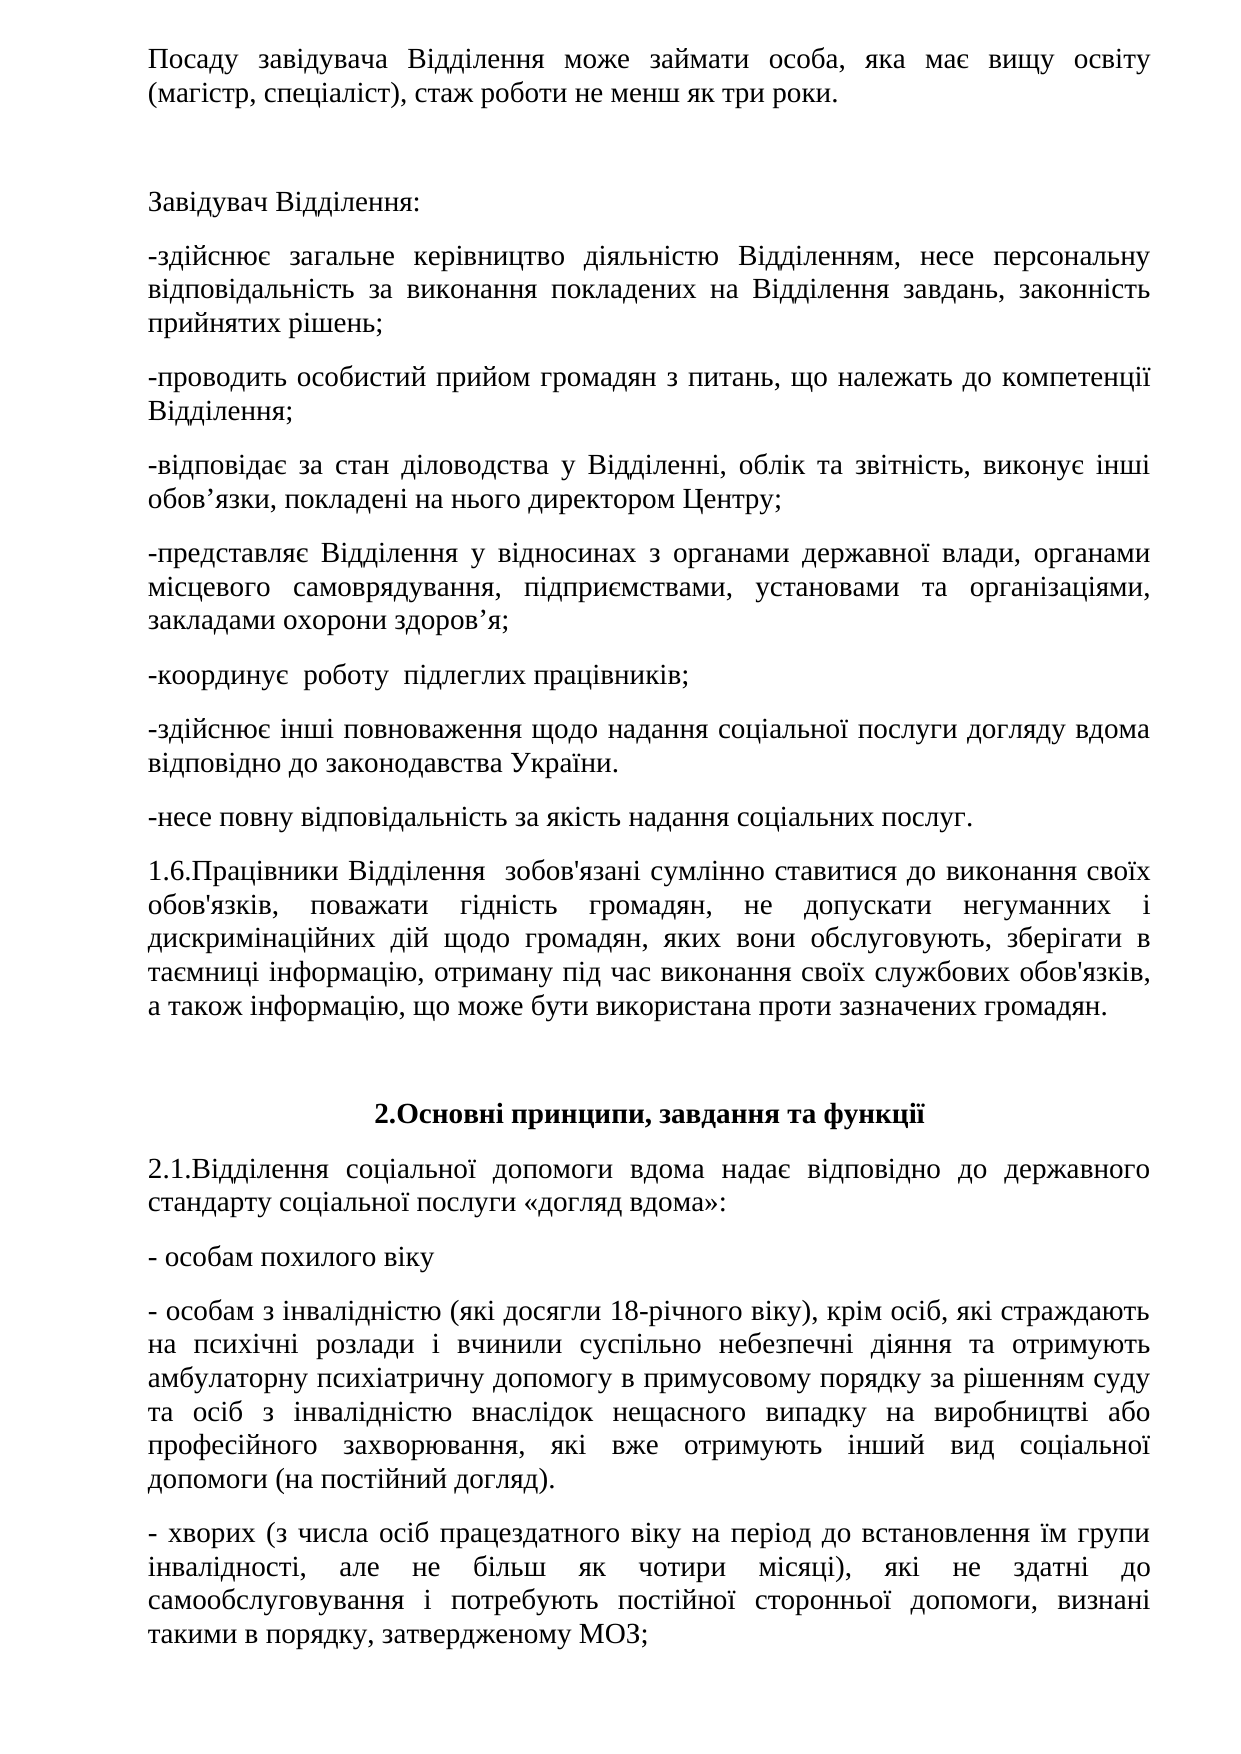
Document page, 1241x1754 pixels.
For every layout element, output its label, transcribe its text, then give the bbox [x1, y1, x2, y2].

text -несе повну відповідальність за якість надання соціальних послуг. [148, 799, 1152, 833]
text 2.1.Відділення соціальної допомоги вдома надає відповідно до державного стандарту соціальної послуги «догляд вдома»: [148, 1151, 1152, 1218]
text -здійснює загальне керівництво діяльністю Відділенням, несе персональну відповідальність за виконання покладених на Відділення завдань, законність прийнятих рішень; [148, 238, 1152, 339]
text 2.Основні принципи, завдання та функції [148, 1096, 1152, 1130]
text - хворих (з числа осіб працездатного віку на період до встановлення їм групи інвалідності, але не більш як чотири місяці), які не здатні до самообслуговування і потребують постійної сторонньої допомоги, визнані такими в порядку, затвердженому МОЗ; [148, 1515, 1152, 1649]
text 1.6.Працівники Відділення зобов'язані сумлінно ставитися до виконання своїх обов'язків, поважати гідність громадян, не допускати негуманних і дискримінаційних дій щодо громадян, яких вони обслуговують, зберігати в таємниці інформацію, отриману під час виконання своїх службових обов'язків, а також інформацію, що може бути використана проти зазначених громадян. [148, 853, 1152, 1021]
text - особам з інвалідністю (які досягли 18-річного віку), крім осіб, які страждають на психічні розлади і вчинили суспільно небезпечні діяння та отримують амбулаторну психіатричну допомогу в примусовому порядку за рішенням суду та осіб з інвалідністю внаслідок нещасного випадку на виробництві або професійного захворювання, які вже отримують інший вид соціальної допомоги (на постійний догляд). [148, 1293, 1152, 1494]
text -проводить особистий прийом громадян з питань, що належать до компетенції Відділення; [148, 359, 1152, 427]
text -здійснює інші повноваження щодо надання соціальної послуги догляду вдома відповідно до законодавства України. [148, 711, 1152, 778]
text -представляє Відділення у відносинах з органами державної влади, органами місцевого самоврядування, підприємствами, установами та організаціями, закладами охорони здоров’я; [148, 535, 1152, 636]
text Завідувач Відділення: [148, 184, 1152, 217]
text -координує роботу підлеглих працівників; [148, 657, 1152, 690]
text Посаду завідувача Відділення може займати особа, яка має вищу освіту (магістр, спеціаліст), стаж роботи не менш як три роки. [148, 41, 1152, 108]
text - особам похилого віку [148, 1239, 1152, 1272]
text -відповідає за стан діловодства у Відділенні, облік та звітність, виконує інші обов’язки, покладені на нього директором Центру; [148, 447, 1152, 514]
